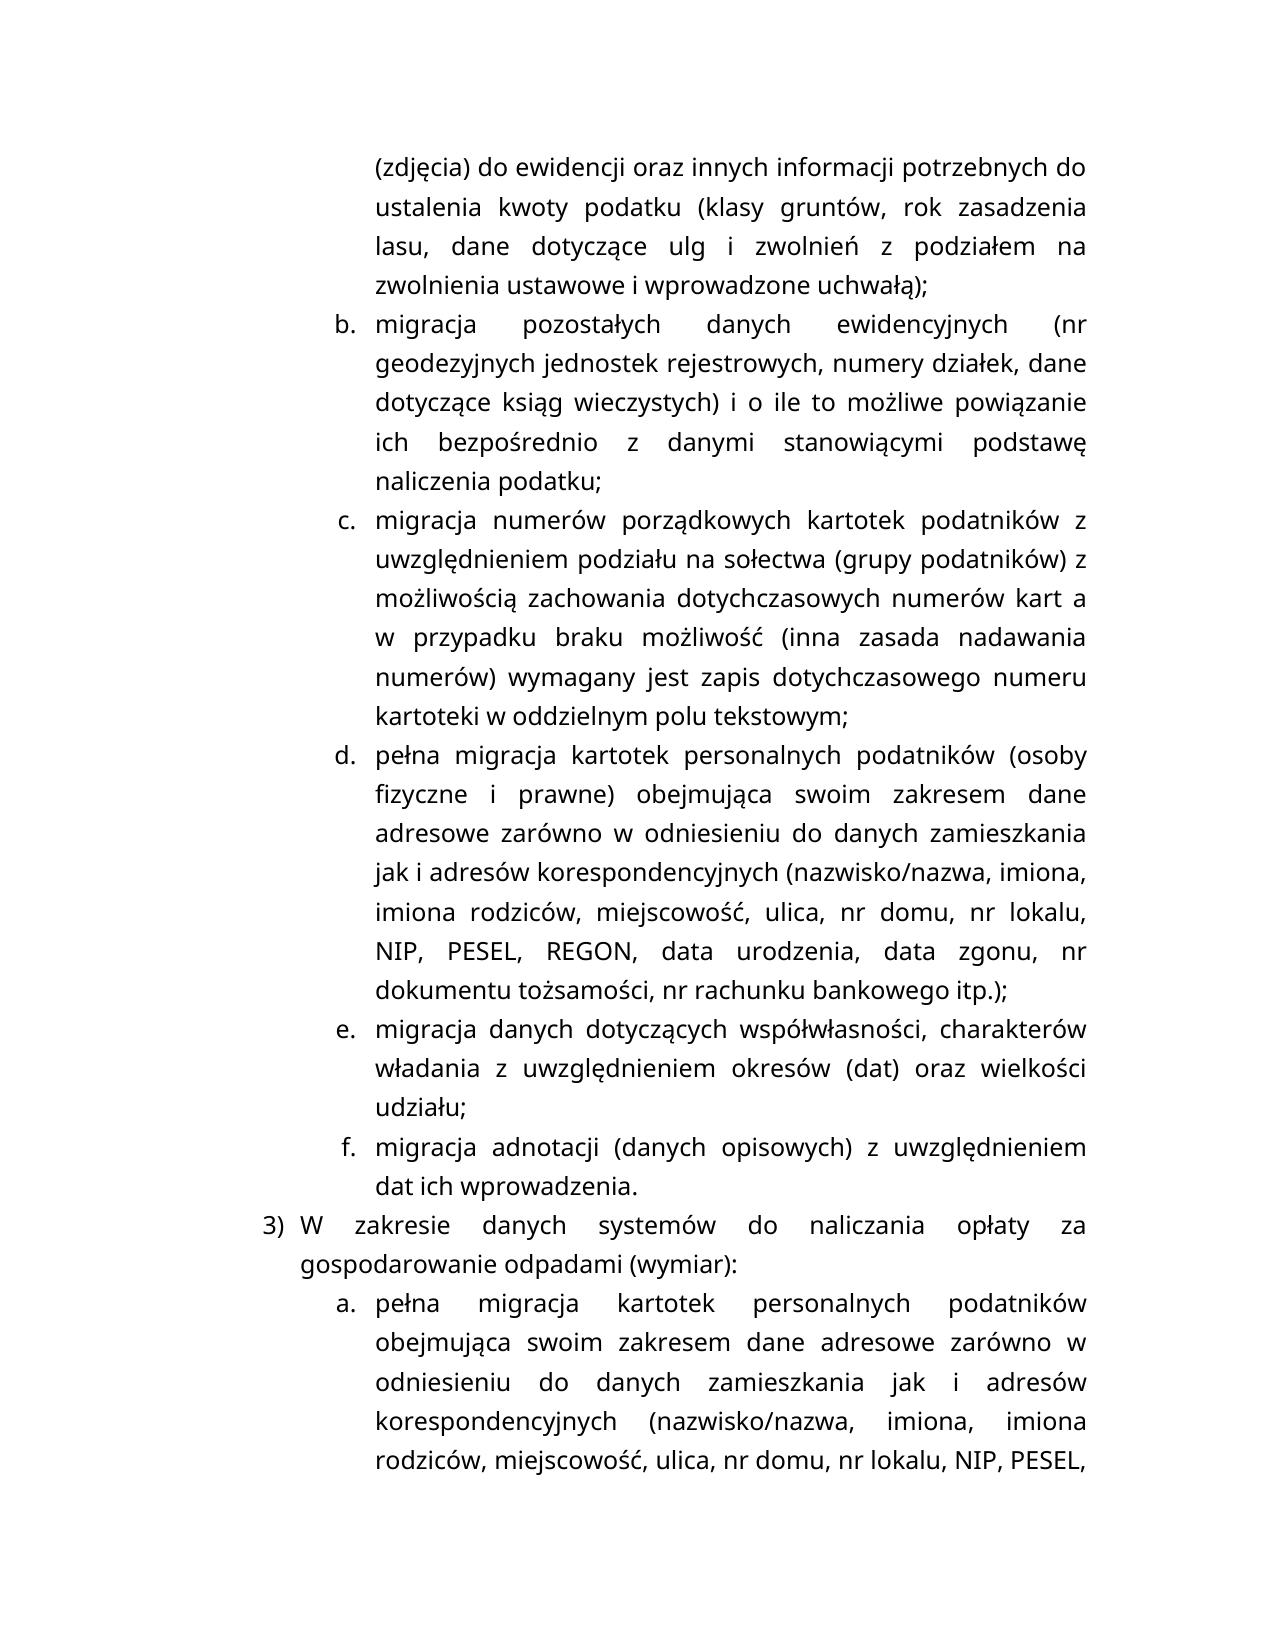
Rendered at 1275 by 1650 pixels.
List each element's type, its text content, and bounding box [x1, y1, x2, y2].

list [356, 150, 1087, 302]
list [356, 1286, 1087, 1477]
list migracja adnotacji (danych opisowych) z uwzględnieniem dat ich wprowadzenia. [356, 1129, 1087, 1202]
list migracja danych dotyczących współwłasności, charakterów władania z uwzględnieniem okresów (dat) oraz wielkości udziału; [356, 1012, 1087, 1124]
list pełna migracja kartotek personalnych podatników (osoby fizyczne i prawne) obejmująca swoim zakresem dane adresowe zarówno w odniesieniu do danych zamieszkania jak i adresów korespondencyjnych (nazwisko/nazwa, imiona, imiona rodziców, miejscowość, ulica, nr domu, nr lokalu, NIP, PESEL, REGON, data urodzenia, data zgonu, nr dokumentu tożsamości, nr rachunku bankowego itp.); [356, 737, 1087, 1007]
list migracja numerów porządkowych kartotek podatników z uwzględnieniem podziału na sołectwa (grupy podatników) z możliwością zachowania dotychczasowych numerów kart a w przypadku braku możliwość (inna zasada nadawania numerów) wymagany jest zapis dotychczasowego numeru kartoteki w oddzielnym polu tekstowym; [356, 502, 1087, 732]
list migracja pozostałych danych ewidencyjnych (nr geodezyjnych jednostek rejestrowych, numery działek, dane dotyczące ksiąg wieczystych) i o ile to możliwe powiązanie ich bezpośrednio z danymi stanowiącymi podstawę naliczenia podatku; [356, 307, 1087, 497]
list W zakresie danych systemów do naliczania opłaty za gospodarowanie odpadami (wymiar): [262, 1207, 1087, 1281]
